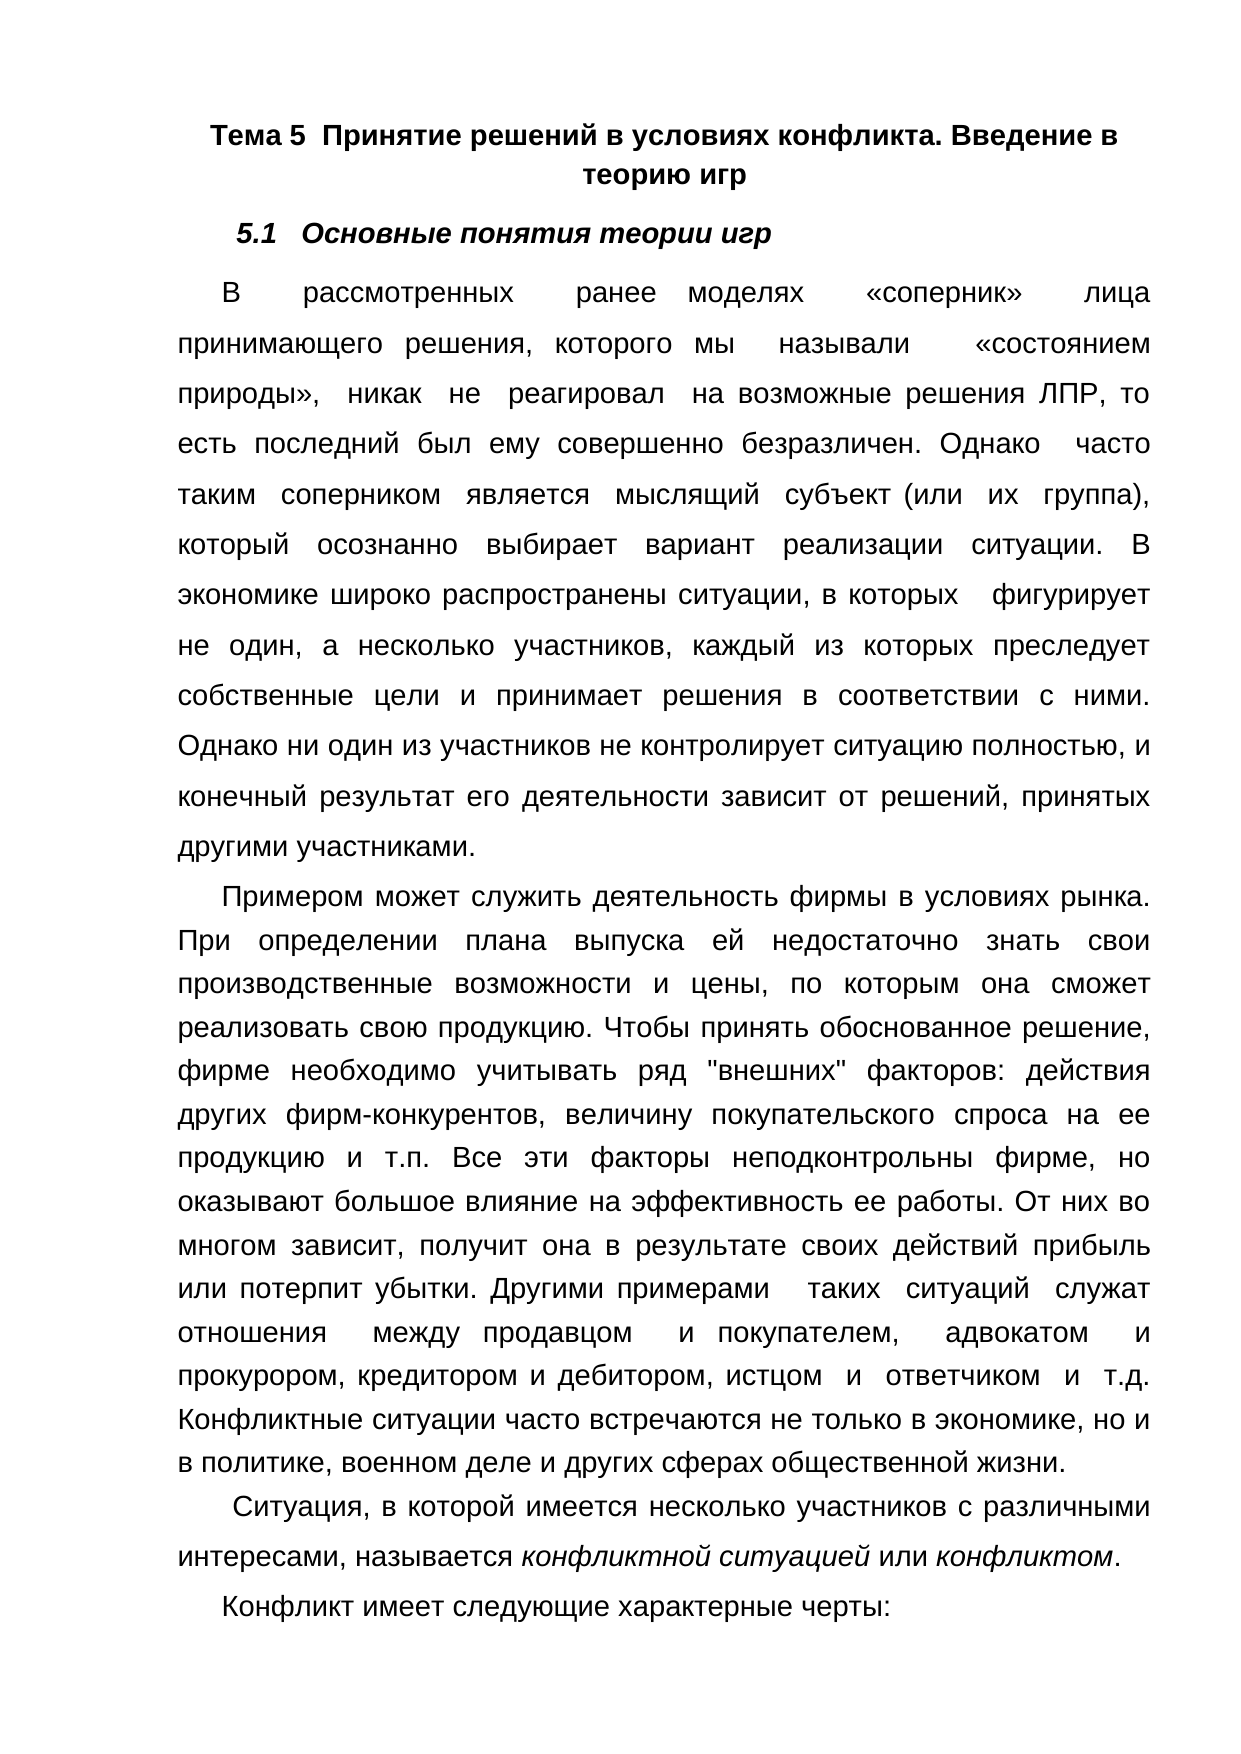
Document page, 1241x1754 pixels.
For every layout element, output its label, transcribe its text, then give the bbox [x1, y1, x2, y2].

text В рассмотренных ранее моделях «соперник» лица принимающего решения, которого мы называли «состоянием природы», никак не реагировал на возможные решения ЛПР, то есть последний был ему совершенно безразличен. Однако часто таким соперником является мыслящий субъект (или их группа), который осознанно выбирает вариант реализации ситуации. В экономике широко распространены ситуации, в которых фигурирует не один, а несколько участников, каждый из которых преследует собственные цели и принимает решения в соответствии с ними. Однако ни один из участников не контролирует ситуацию полностью, и конечный результат его деятельности зависит от решений, принятых другими участниками. [177, 275, 1152, 862]
text Ситуация, в которой имеется несколько участников с различными интересами, называется конфликтной ситуацией или конфликтом. [177, 1489, 1152, 1573]
text Конфликт имеет следующие характерные черты: [177, 1589, 1152, 1623]
text Примером может служить деятельность фирмы в условиях рынка. При определении плана выпуска ей недостаточно знать свои производственные возможности и цены, по которым она сможет реализовать свою продукцию. Чтобы принять обоснованное решение, фирме необходимо учитывать ряд "внешних" факторов: действия других фирм-конкурентов, величину покупательского спроса на ее продукцию и т.п. Все эти факторы неподконтрольны фирме, но оказывают большое влияние на эффективность ее работы. От них во многом зависит, получит она в результате своих действий прибыль или потерпит убытки. Другими примерами таких ситуаций служат отношения между продавцом и покупателем, адвокатом и прокурором, кредитором и дебитором, истцом и ответчиком и т.д. Конфликтные ситуации часто встречаются не только в экономике, но и в политике, военном деле и других сферах общественной жизни. [177, 879, 1152, 1479]
text 5.1 Основные понятия теории игр [177, 216, 1152, 249]
text Тема 5 Принятие решений в условиях конфликта. Введение в теорию игр [177, 118, 1152, 190]
